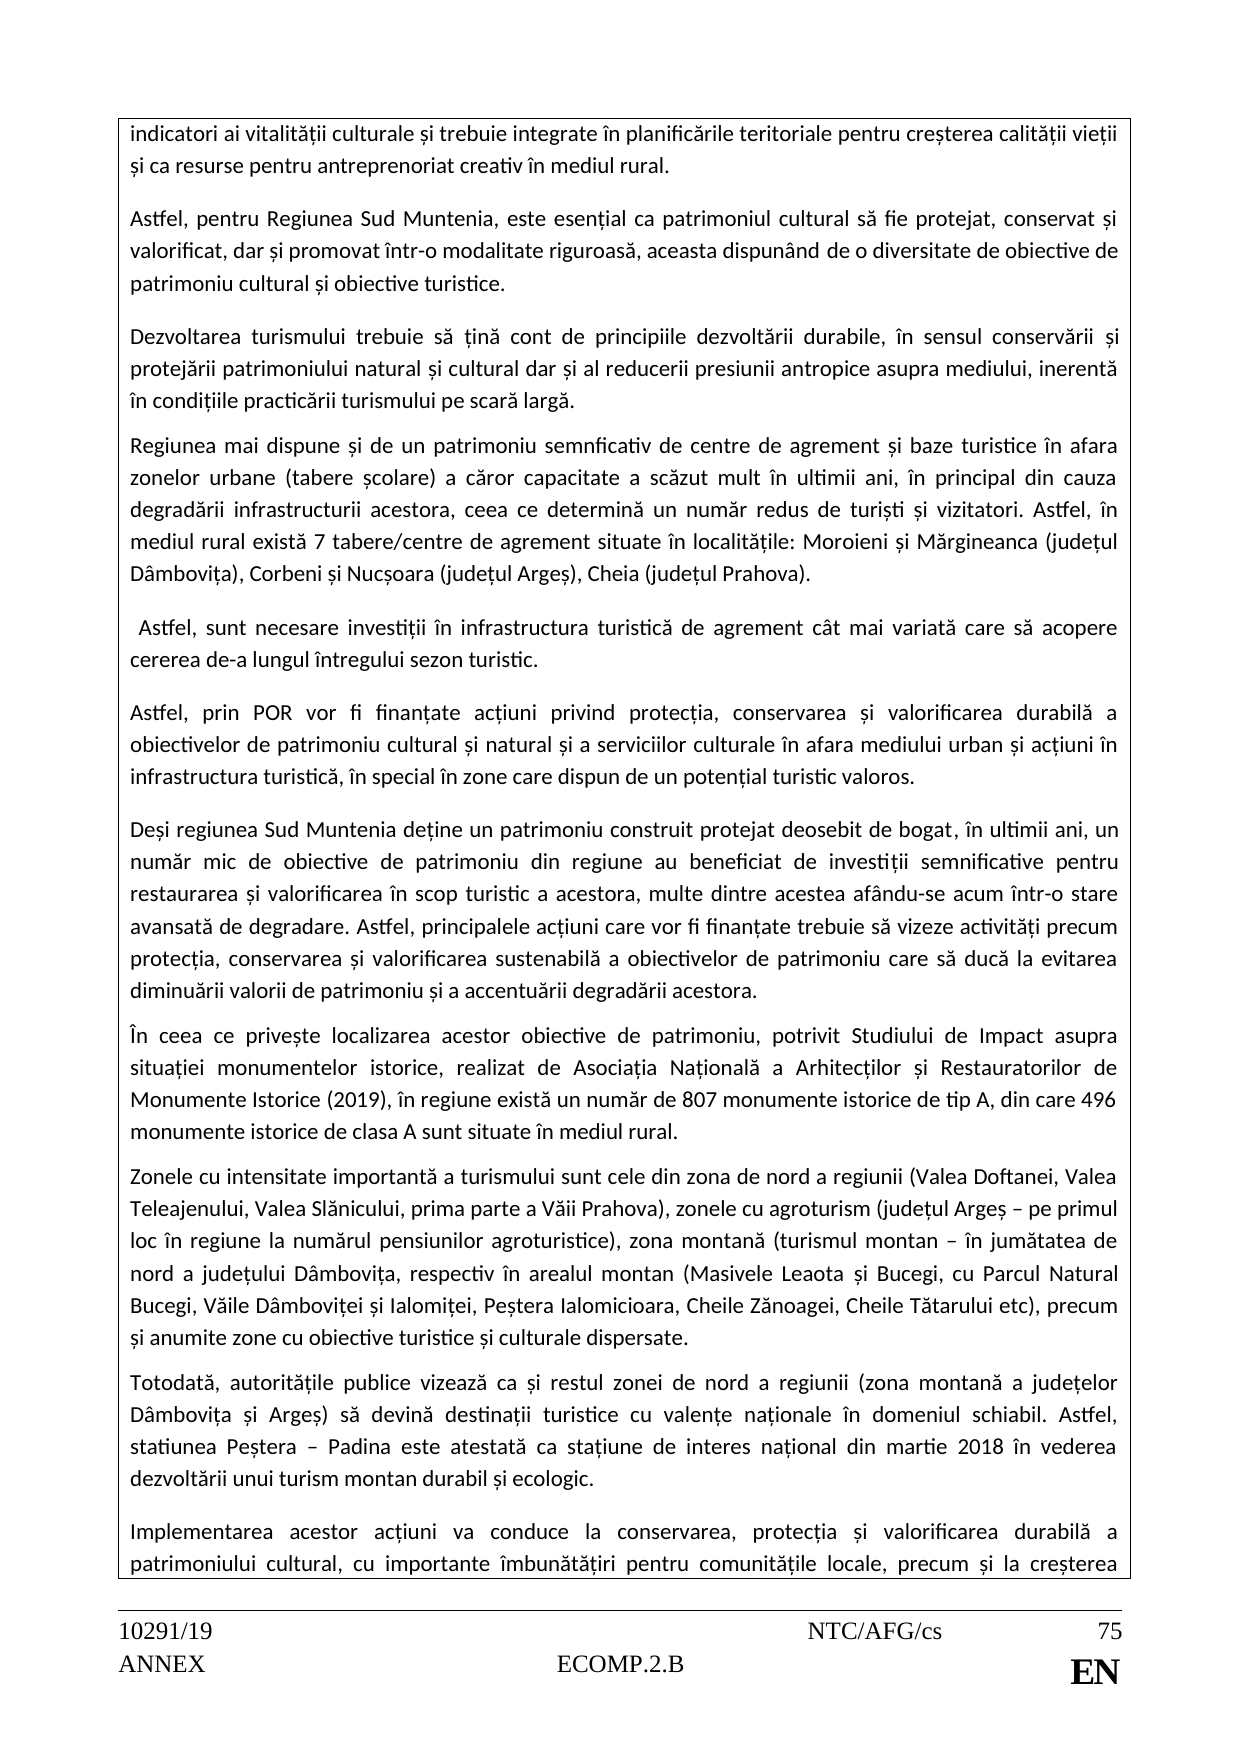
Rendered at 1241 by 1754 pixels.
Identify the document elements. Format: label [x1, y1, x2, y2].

table_header [119, 119, 1130, 1577]
